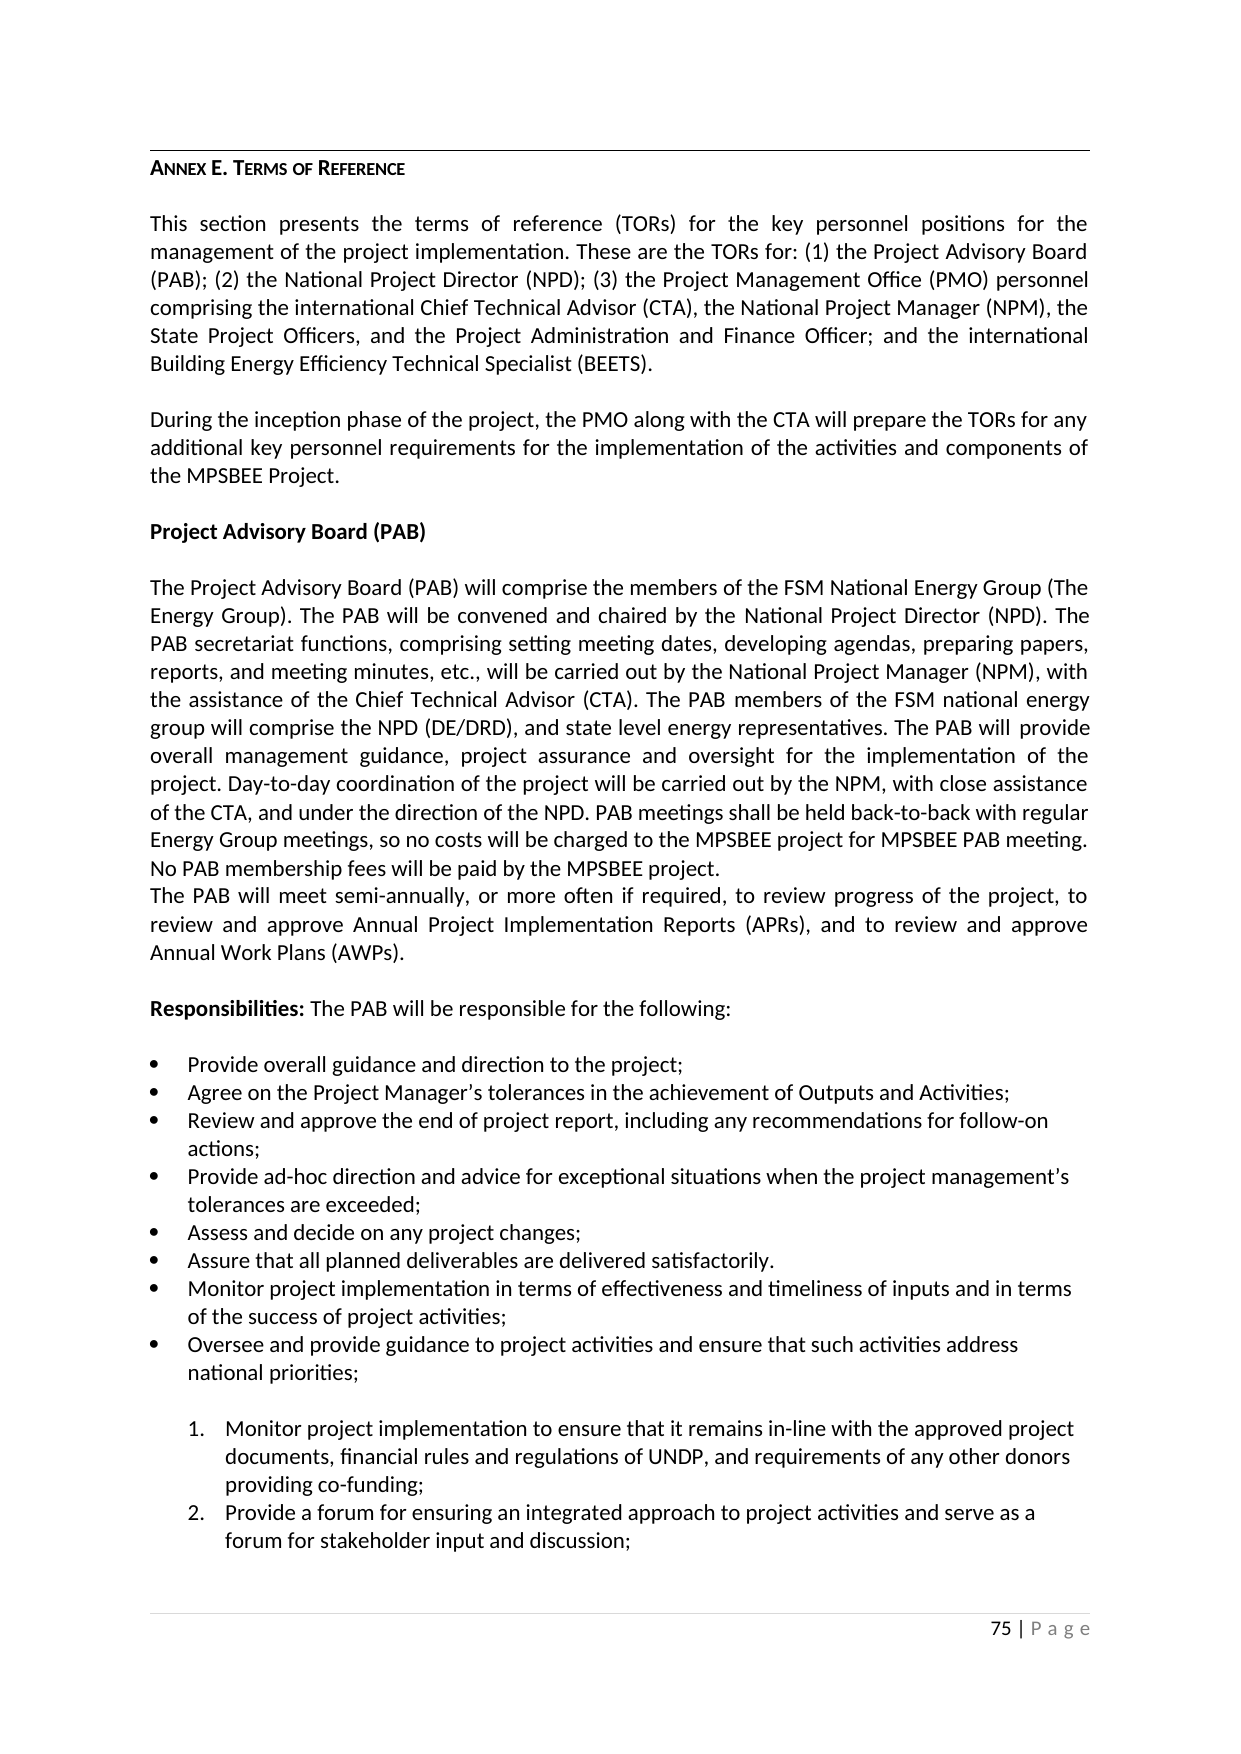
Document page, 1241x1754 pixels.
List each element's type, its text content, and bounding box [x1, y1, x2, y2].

list Assure that all planned deliverables are delivered satisfactorily. [150, 1246, 1090, 1274]
text The PAB will meet semi-annually, or more often if required, to review progress of the project, to review and approve Annual Project Implementation Reports (APRs), and to review and approve Annual Work Plans (AWPs). [150, 882, 1090, 966]
text Responsibilities: The PAB will be responsible for the following: [150, 994, 1090, 1022]
text This section presents the terms of reference (TORs) for the key personnel positions for the management of the project implementation. These are the TORs for: (1) the Project Advisory Board (PAB); (2) the National Project Director (NPD); (3) the Project Management Office (PMO) personnel comprising the international Chief Technical Advisor (CTA), the National Project Manager (NPM), the State Project Officers, and the Project Administration and Finance Officer; and the international Building Energy Efficiency Technical Specialist (BEETS). [150, 209, 1090, 377]
list Provide overall guidance and direction to the project; [150, 1050, 1090, 1078]
list Assess and decide on any project changes; [150, 1218, 1090, 1246]
text The Project Advisory Board (PAB) will comprise the members of the FSM National Energy Group (The Energy Group). The PAB will be convened and chaired by the National Project Director (NPD). The PAB secretariat functions, comprising setting meeting dates, developing agendas, preparing papers, reports, and meeting minutes, etc., will be carried out by the National Project Manager (NPM), with the assistance of the Chief Technical Advisor (CTA). The PAB members of the FSM national energy group will comprise the NPD (DE/DRD), and state level energy representatives. The PAB will provide overall management guidance, project assurance and oversight for the implementation of the project. Day-to-day coordination of the project will be carried out by the NPM, with close assistance of the CTA, and under the direction of the NPD. PAB meetings shall be held back-to-back with regular Energy Group meetings, so no costs will be charged to the MPSBEE project for MPSBEE PAB meeting. No PAB membership fees will be paid by the MPSBEE project. [150, 573, 1090, 882]
subtitle Annex E. Terms of Reference [150, 151, 1090, 181]
list Oversee and provide guidance to project activities and ensure that such activities address national priorities; [150, 1330, 1090, 1386]
subtitle Project Advisory Board (PAB) [150, 517, 1090, 545]
list Agree on the Project Manager’s tolerances in the achievement of Outputs and Activities; [150, 1078, 1090, 1106]
list Provide ad-hoc direction and advice for exceptional situations when the project management’s tolerances are exceeded; [150, 1162, 1090, 1218]
list Monitor project implementation in terms of effectiveness and timeliness of inputs and in terms of the success of project activities; [150, 1274, 1090, 1330]
list Review and approve the end of project report, including any recommendations for follow-on actions; [150, 1106, 1090, 1162]
list Monitor project implementation to ensure that it remains in-line with the approved project documents, financial rules and regulations of UNDP, and requirements of any other donors providing co-funding; [187, 1414, 1090, 1498]
list Provide a forum for ensuring an integrated approach to project activities and serve as a forum for stakeholder input and discussion; [187, 1498, 1090, 1554]
text During the inception phase of the project, the PMO along with the CTA will prepare the TORs for any additional key personnel requirements for the implementation of the activities and components of the MPSBEE Project. [150, 405, 1090, 489]
